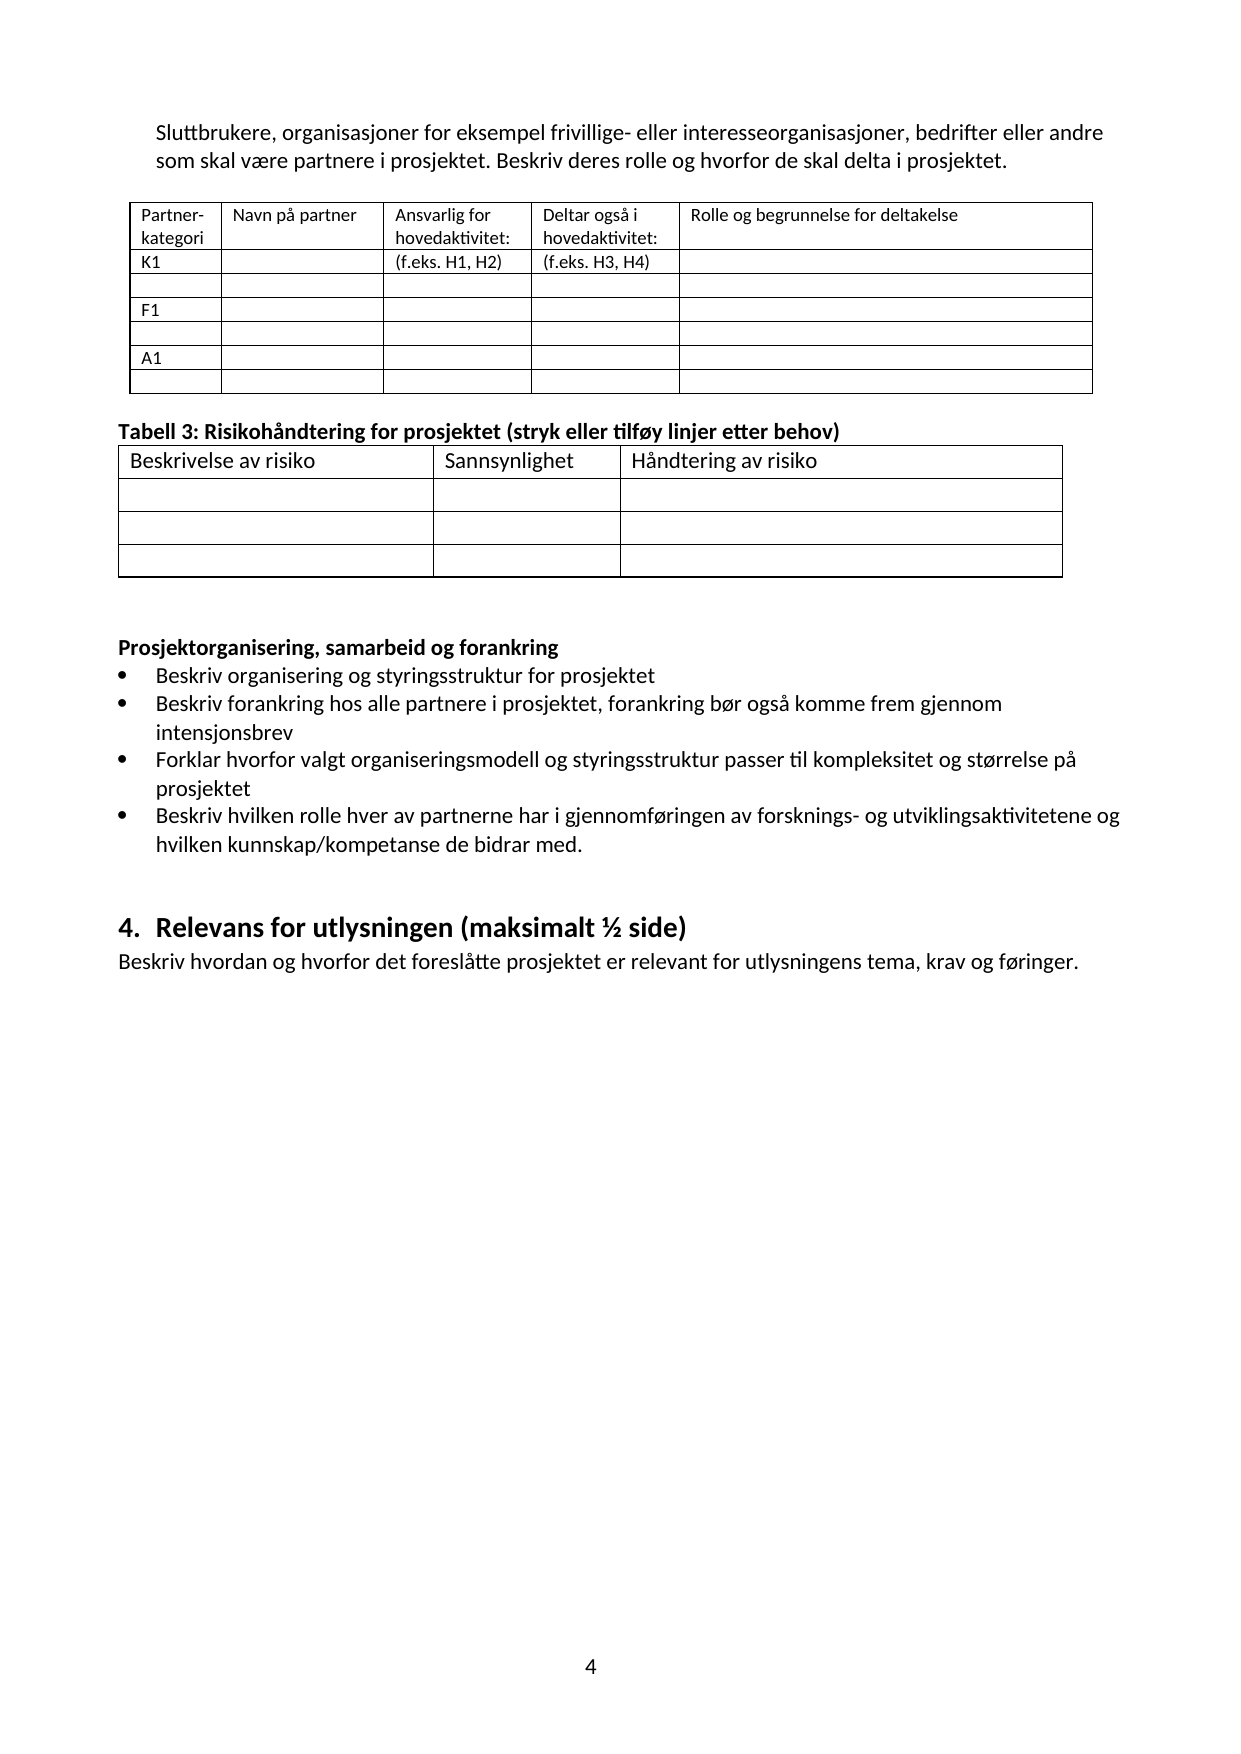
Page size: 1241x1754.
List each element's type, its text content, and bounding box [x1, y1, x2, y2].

table_cell [434, 512, 620, 543]
list Forklar hvorfor valgt organiseringsmodell og styringsstruktur passer til kompleksitet og størrelse på prosjektet [118, 746, 1122, 802]
table_cell [680, 274, 1092, 297]
table_cell [532, 346, 679, 369]
table_cell [384, 346, 531, 369]
text Tabell 3: Risikohåndtering for prosjektet (stryk eller tilføy linjer etter behov) [118, 417, 1122, 445]
table_cell [680, 298, 1092, 321]
text Sluttbrukere, organisasjoner for eksempel frivillige- eller interesseorganisasjoner, bedrifter eller andre som skal være partnere i prosjektet. Beskriv deres rolle og hvorfor de skal delta i prosjektet. [156, 118, 1122, 174]
table_header Håndtering av risiko [621, 446, 1062, 478]
table_cell (f.eks. H1, H2) [384, 250, 531, 273]
table_cell [384, 298, 531, 321]
table_cell [532, 370, 679, 393]
table_cell [222, 250, 383, 273]
table_cell [680, 346, 1092, 369]
table_cell [119, 545, 433, 576]
table_cell [532, 322, 679, 345]
table_cell [532, 274, 679, 297]
table_cell [680, 322, 1092, 345]
subtitle Relevans for utlysningen (maksimalt ½ side) [118, 909, 1122, 944]
table_cell [384, 370, 531, 393]
table_cell [384, 274, 531, 297]
text Beskriv hvordan og hvorfor det foreslåtte prosjektet er relevant for utlysningens tema, krav og føringer. [118, 947, 1122, 975]
table_cell [434, 479, 620, 511]
table_cell [131, 322, 221, 345]
table_header Rolle og begrunnelse for deltakelse [680, 203, 1092, 249]
table_cell [222, 274, 383, 297]
table_cell [222, 370, 383, 393]
list Beskriv organisering og styringsstruktur for prosjektet [118, 662, 1122, 689]
table_cell F1 [131, 298, 221, 321]
table_cell [131, 274, 221, 297]
table_header Partner- kategori [131, 203, 221, 249]
table_cell [131, 370, 221, 393]
table_header Navn på partner [222, 203, 383, 249]
table_cell [621, 479, 1062, 511]
table_cell [532, 298, 679, 321]
table_cell [434, 545, 620, 576]
table_cell [680, 370, 1092, 393]
text Prosjektorganisering, samarbeid og forankring [118, 633, 1122, 662]
table_header Ansvarlig for hovedaktivitet: [384, 203, 531, 249]
table_cell (f.eks. H3, H4) [532, 250, 679, 273]
table_cell [621, 545, 1062, 576]
table_header Beskrivelse av risiko [119, 446, 433, 478]
table_header Deltar også i hovedaktivitet: [532, 203, 679, 249]
table_cell A1 [131, 346, 221, 369]
list Beskriv forankring hos alle partnere i prosjektet, forankring bør også komme frem gjennom intensjonsbrev [118, 689, 1122, 746]
table_cell [680, 250, 1092, 273]
table_cell [384, 322, 531, 345]
table_cell [119, 479, 433, 511]
table_cell K1 [131, 250, 221, 273]
table_cell [621, 512, 1062, 543]
table_cell [119, 512, 433, 543]
table_cell [222, 322, 383, 345]
list Beskriv hvilken rolle hver av partnerne har i gjennomføringen av forsknings- og utviklingsaktivitetene og hvilken kunnskap/kompetanse de bidrar med. [118, 802, 1122, 858]
table_cell [222, 298, 383, 321]
table_cell [222, 346, 383, 369]
table_header Sannsynlighet [434, 446, 620, 478]
